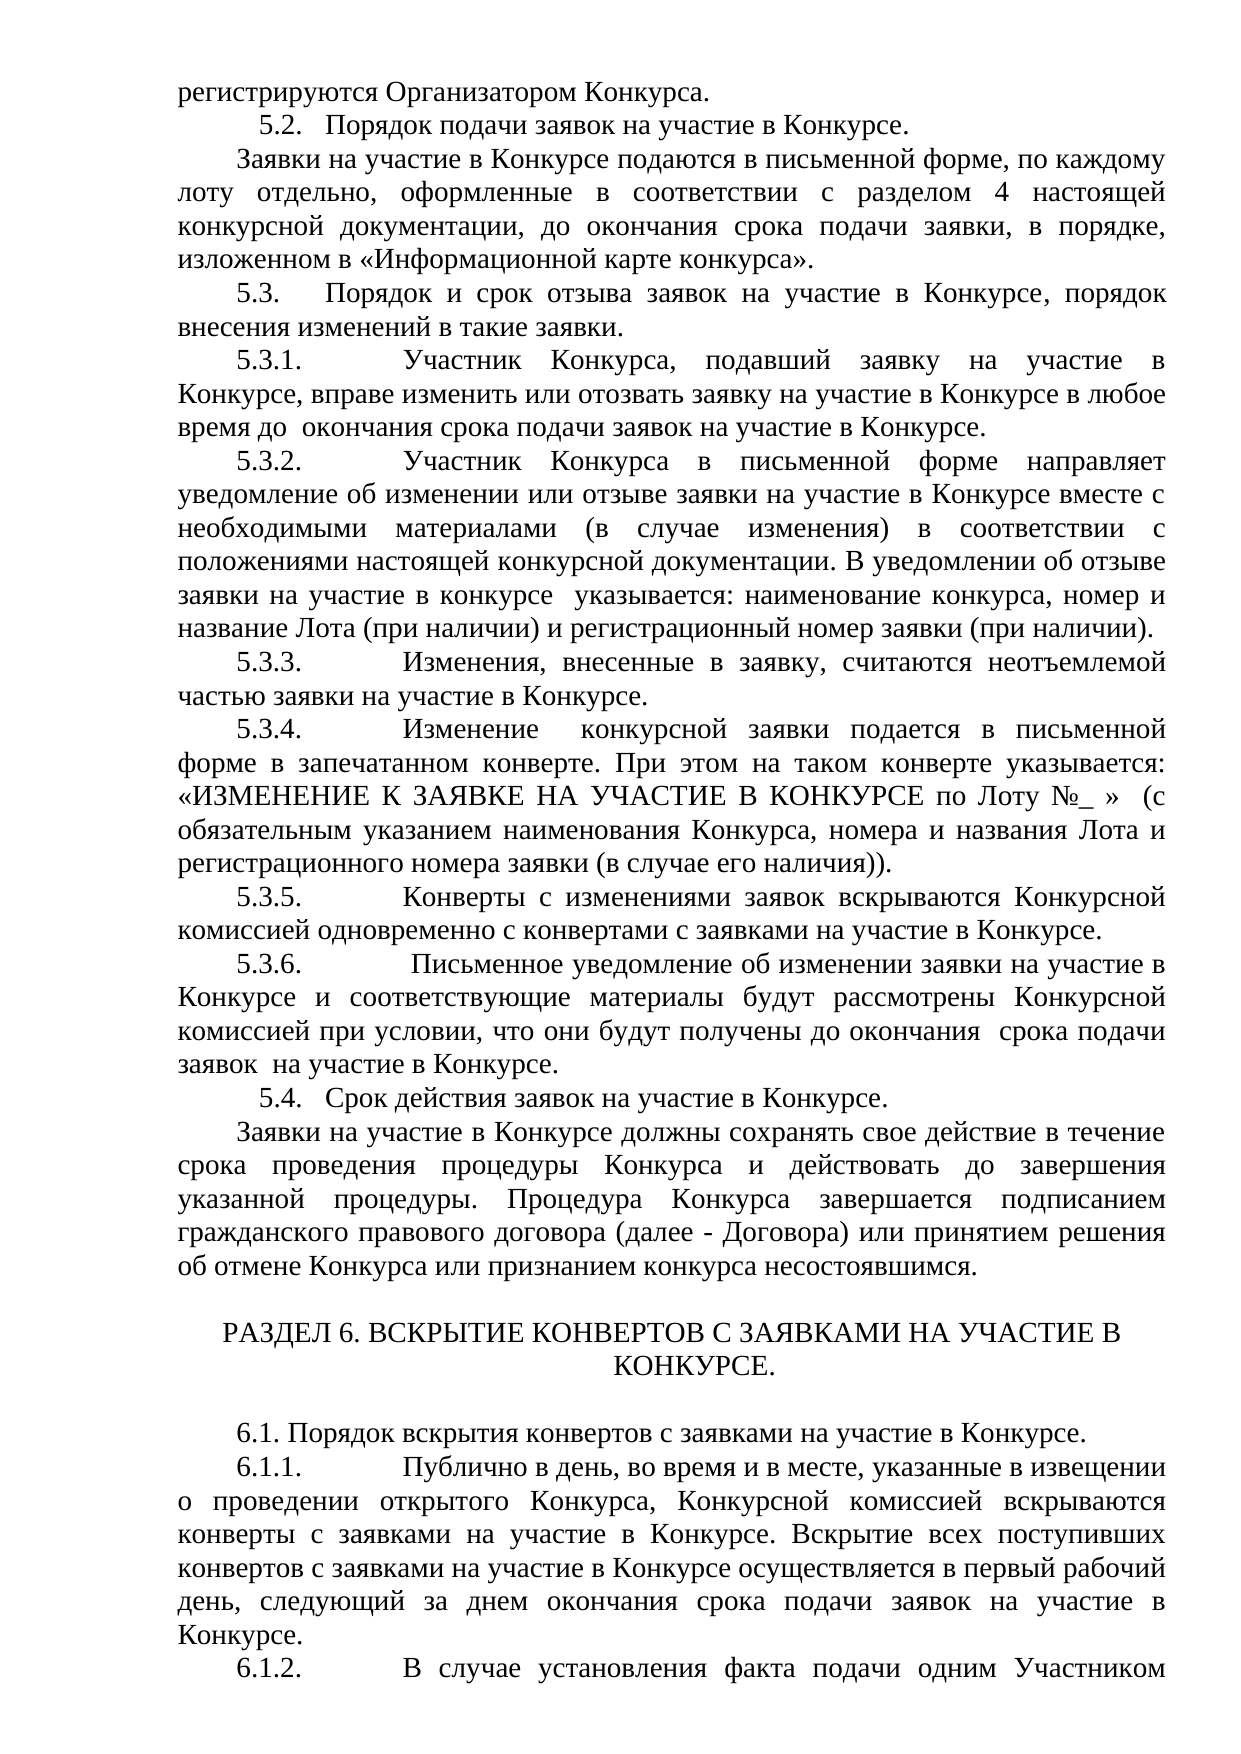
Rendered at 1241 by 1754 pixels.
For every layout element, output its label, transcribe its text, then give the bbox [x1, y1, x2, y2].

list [177, 1650, 1167, 1684]
text РАЗДЕЛ 6. ВСКРЫТИЕ КОНВЕРТОВ С ЗАЯВКАМИ НА УЧАСТИЕ В КОНКУРСЕ. [177, 1315, 1167, 1382]
list Публично в день, во время и в месте, указанные в извещении о проведении открытого Конкурса, Конкурсной комиссией вскрываются конверты с заявками на участие в Конкурсе. Вскрытие всех поступивших конвертов с заявками на участие в Конкурсе осуществляется в первый рабочий день, следующий за днем окончания срока подачи заявок на участие в Конкурсе. [177, 1449, 1167, 1650]
list Изменения, внесенные в заявку, считаются неотъемлемой частью заявки на участие в Конкурсе. [177, 644, 1167, 711]
text 6.1. Порядок вскрытия конвертов с заявками на участие в Конкурсе. [177, 1416, 1167, 1449]
list Срок действия заявок на участие в Конкурсе. [237, 1080, 1167, 1114]
text Заявки на участие в Конкурсе подаются в письменной форме, по каждому лоту отдельно, оформленные в соответствии с разделом 4 настоящей конкурсной документации, до окончания срока подачи заявки, в порядке, изложенном в «Информационной карте конкурса». [177, 141, 1167, 275]
list Участник Конкурса в письменной форме направляет уведомление об изменении или отзыве заявки на участие в Конкурсе вместе с необходимыми материалами (в случае изменения) в соответствии с положениями настоящей конкурсной документации. В уведомлении об отзыве заявки на участие в конкурсе указывается: наименование конкурса, номер и название Лота (при наличии) и регистрационный номер заявки (при наличии). [177, 443, 1167, 644]
list Участник Конкурса, подавший заявку на участие в Конкурсе, вправе изменить или отозвать заявку на участие в Конкурсе в любое время до окончания срока подачи заявок на участие в Конкурсе. [177, 342, 1167, 443]
list Конверты с изменениями заявок вскрываются Конкурсной комиссией одновременно с конвертами с заявками на участие в Конкурсе. [177, 879, 1167, 946]
list Порядок подачи заявок на участие в Конкурсе. [237, 107, 1167, 141]
list Письменное уведомление об изменении заявки на участие в Конкурсе и соответствующие материалы будут рассмотрены Конкурсной комиссией при условии, что они будут получены до окончания срока подачи заявок на участие в Конкурсе. [177, 946, 1167, 1080]
list Порядок и срок отзыва заявок на участие в Конкурсе, порядок внесения изменений в такие заявки. [177, 275, 1167, 342]
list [177, 74, 1167, 107]
text Заявки на участие в Конкурсе должны сохранять свое действие в течение срока проведения процедуры Конкурса и действовать до завершения указанной процедуры. Процедура Конкурса завершается подписанием гражданского правового договора (далее - Договора) или принятием решения об отмене Конкурса или признанием конкурса несостоявшимся. [177, 1114, 1167, 1281]
list Изменение конкурсной заявки подается в письменной форме в запечатанном конверте. При этом на таком конверте указывается: «ИЗМЕНЕНИЕ К ЗАЯВКЕ НА УЧАСТИЕ В КОНКУРСЕ по Лоту №_ » (с обязательным указанием наименования Конкурса, номера и названия Лота и регистрационного номера заявки (в случае его наличия)). [177, 711, 1167, 879]
